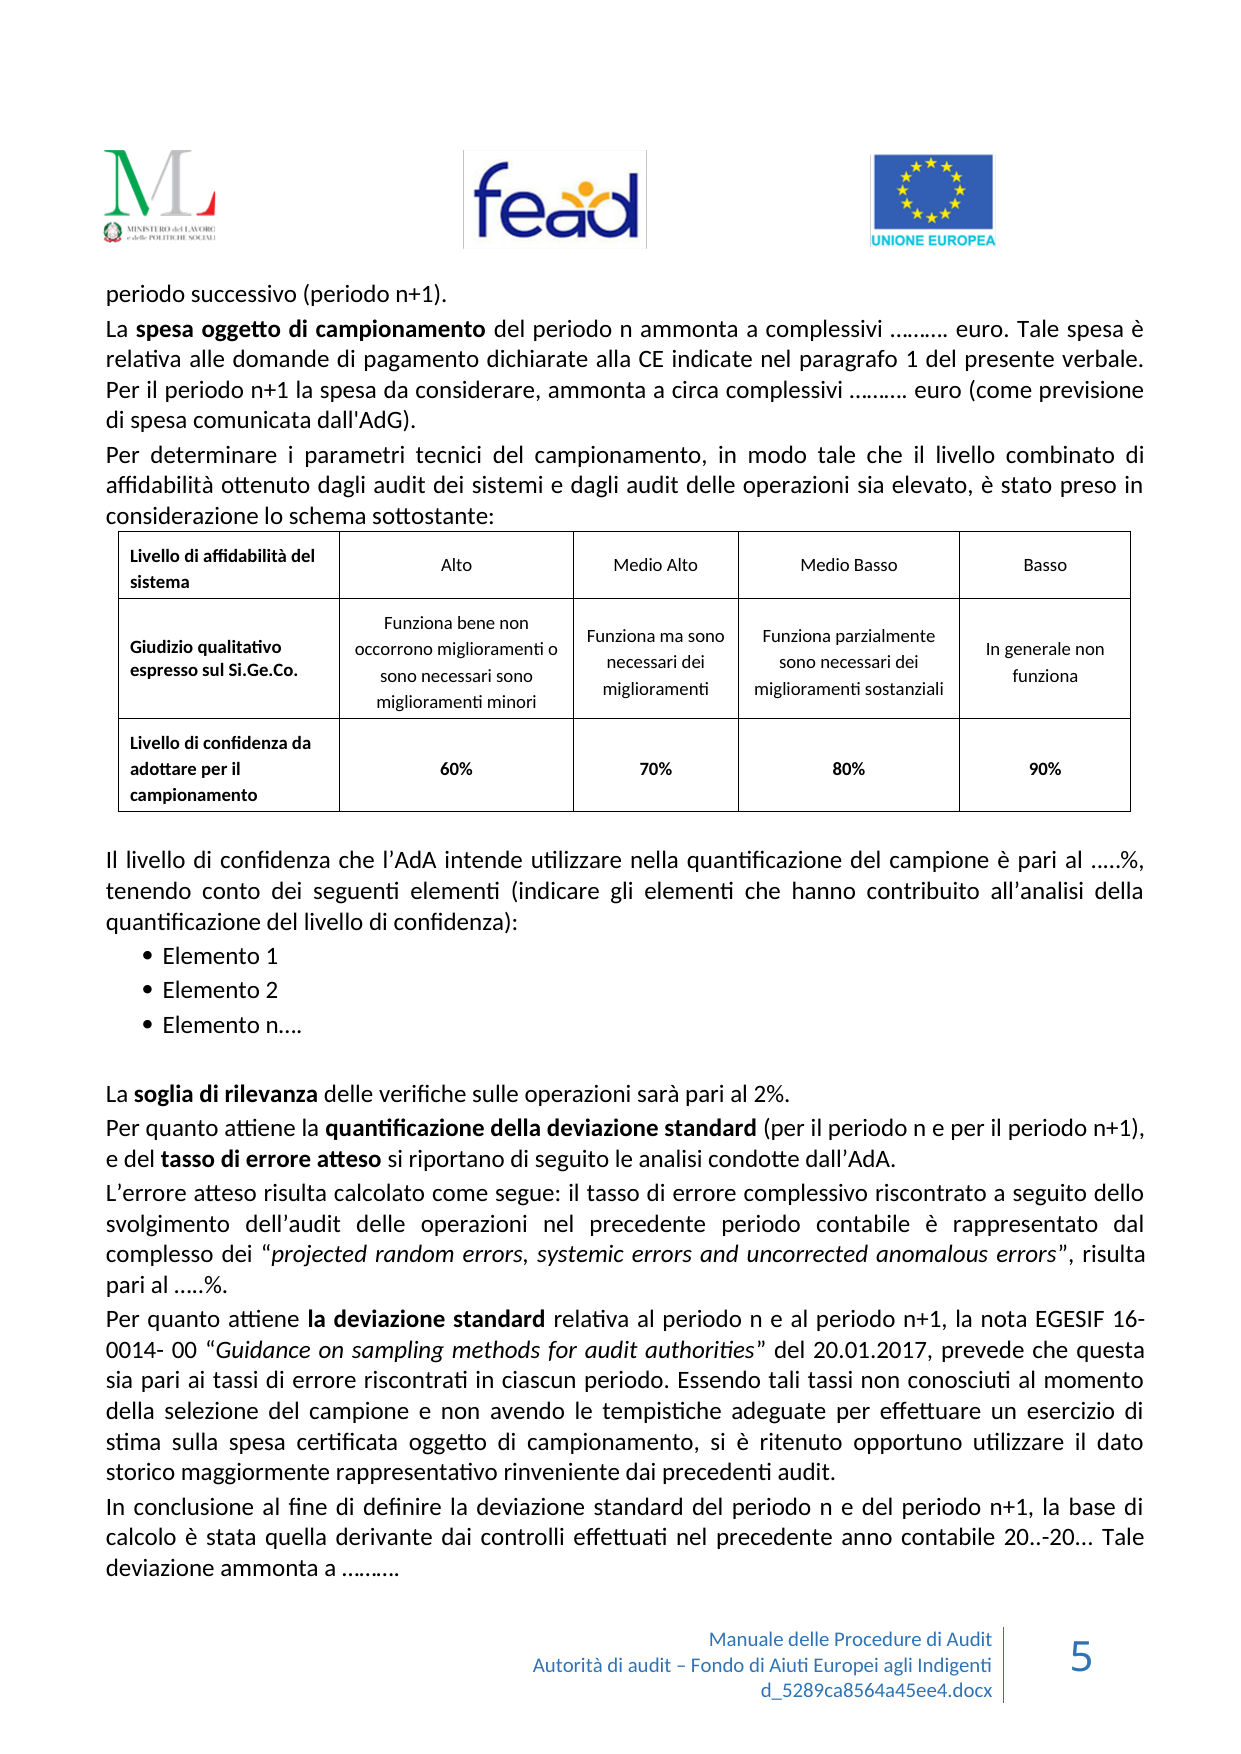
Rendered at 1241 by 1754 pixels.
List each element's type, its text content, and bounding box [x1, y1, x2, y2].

table_cell 90% [960, 719, 1130, 811]
text Il livello di confidenza che l’AdA intende utilizzare nella quantificazione del campione è pari al ..…%, tenendo conto dei seguenti elementi (indicare gli elementi che hanno contribuito all’analisi della quantificazione del livello di confidenza): [106, 844, 1146, 936]
text Per quanto attiene la quantificazione della deviazione standard (per il periodo n e per il periodo n+1), e del tasso di errore atteso si riportano di seguito le analisi condotte dall’AdA. [106, 1112, 1146, 1173]
table_header Medio Basso [739, 532, 959, 598]
table_header Medio Alto [574, 532, 738, 598]
table_header Alto [340, 532, 573, 598]
text In conclusione al fine di definire la deviazione standard del periodo n e del periodo n+1, la base di calcolo è stata quella derivante dai controlli effettuati nel precedente anno contabile 20..-20... Tale deviazione ammonta a ………. [106, 1491, 1146, 1582]
table_cell Giudizio qualitativo espresso sul Si.Ge.Co. [119, 599, 339, 717]
table_cell 80% [739, 719, 959, 811]
table_cell 60% [340, 719, 573, 811]
table_cell Funziona bene non occorrono miglioramenti o sono necessari sono miglioramenti minori [340, 599, 573, 717]
list Elemento 1 [143, 940, 1146, 971]
table_cell In generale non funziona [960, 599, 1130, 717]
list Elemento 2 [143, 974, 1146, 1005]
table_cell Livello di confidenza da adottare per il campionamento [119, 719, 339, 811]
table_cell Funziona ma sono necessari dei miglioramenti [574, 599, 738, 717]
text L’errore atteso risulta calcolato come segue: il tasso di errore complessivo riscontrato a seguito dello svolgimento dell’audit delle operazioni nel precedente periodo contabile è rappresentato dal complesso dei “projected random errors, systemic errors and uncorrected anomalous errors”, risulta pari al …..%. [106, 1177, 1146, 1299]
table_cell Funziona parzialmente sono necessari dei miglioramenti sostanziali [739, 599, 959, 717]
text La soglia di rilevanza delle verifiche sulle operazioni sarà pari al 2%. [106, 1078, 1146, 1108]
list Elemento n…. [143, 1009, 1146, 1039]
table_cell 70% [574, 719, 738, 811]
text Per determinare i parametri tecnici del campionamento, in modo tale che il livello combinato di affidabilità ottenuto dagli audit dei sistemi e dagli audit delle operazioni sia elevato, è stato preso in considerazione lo schema sottostante: [106, 439, 1146, 531]
text La spesa oggetto di campionamento del periodo n ammonta a complessivi ………. euro. Tale spesa è relativa alle domande di pagamento dichiarate alla CE indicate nel paragrafo 1 del presente verbale. Per il periodo n+1 la spesa da considerare, ammonta a circa complessivi ………. euro (come previsione di spesa comunicata dall'AdG). [106, 313, 1146, 435]
text Per quanto attiene la deviazione standard relativa al periodo n e al periodo n+1, la nota EGESIF 16-0014- 00 “Guidance on sampling methods for audit authorities” del 20.01.2017, prevede che questa sia pari ai tassi di errore riscontrati in ciascun periodo. Essendo tali tassi non conosciuti al momento della selezione del campione e non avendo le tempistiche adeguate per effettuare un esercizio di stima sulla spesa certificata oggetto di campionamento, si è ritenuto opportuno utilizzare il dato storico maggiormente rappresentativo rinveniente dai precedenti audit. [106, 1303, 1146, 1487]
picture [103, 148, 1099, 250]
table_header Basso [960, 532, 1130, 598]
table_header Livello di affidabilità del sistema [119, 532, 339, 598]
